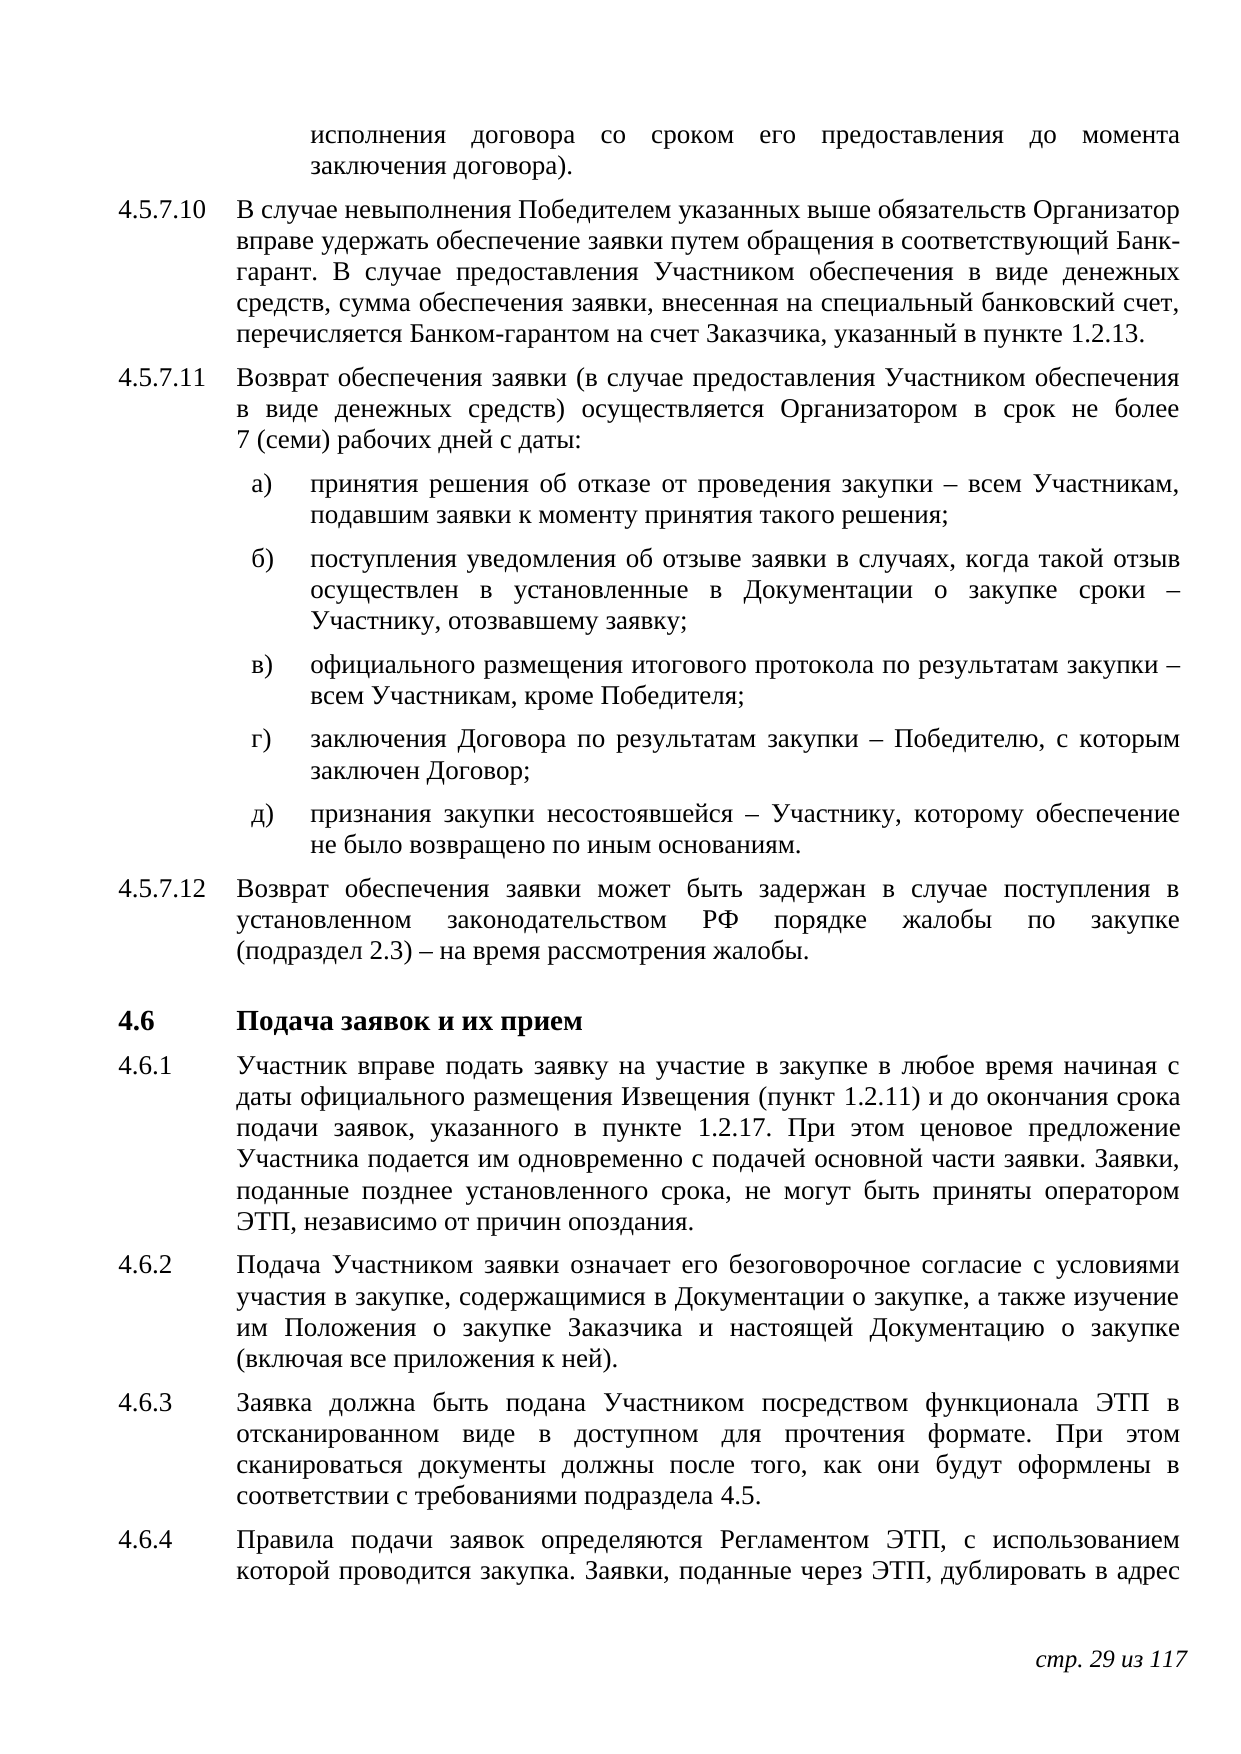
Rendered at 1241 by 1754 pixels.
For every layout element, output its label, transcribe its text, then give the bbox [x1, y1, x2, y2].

text Возврат обеспечения заявки может быть задержан в случае поступления в установленном законодательством РФ порядке жалобы по закупке (подраздел 2.3) – на время рассмотрения жалобы. [118, 872, 1181, 966]
text принятия решения об отказе от проведения закупки – всем Участникам, подавшим заявки к моменту принятия такого решения; [251, 467, 1181, 529]
text Возврат обеспечения заявки (в случае предоставления Участником обеспечения в виде денежных средств) осуществляется Организатором в срок не более 7 (семи) рабочих дней с даты: [118, 361, 1181, 454]
text Заявка должна быть подана Участником посредством функционала ЭТП в отсканированном виде в доступном для прочтения формате. При этом сканироваться документы должны после того, как они будут оформлены в соответствии с требованиями подраздела 4.5. [118, 1386, 1181, 1510]
text заключения Договора по результатам закупки – Победителю, с которым заключен Договор; [251, 723, 1181, 785]
text Подача Участником заявки означает его безоговорочное согласие с условиями участия в закупке, содержащимися в Документации о закупке, а также изучение им Положения о закупке Заказчика и настоящей Документацию о закупке (включая все приложения к ней). [118, 1248, 1181, 1373]
subtitle Подача заявок и их прием [118, 1003, 1181, 1037]
text Участник вправе подать заявку на участие в закупке в любое время начиная с даты официального размещения Извещения (пункт 1.2.11) и до окончания срока подачи заявок, указанного в пункте 1.2.17. При этом ценовое предложение Участника подается им одновременно с подачей основной части заявки. Заявки, поданные позднее установленного срока, не могут быть приняты оператором ЭТП, независимо от причин опоздания. [118, 1049, 1181, 1236]
text признания закупки несостоявшейся – Участнику, которому обеспечение не было возвращено по иным основаниям. [251, 797, 1181, 860]
text поступления уведомления об отзыве заявки в случаях, когда такой отзыв осуществлен в установленные в Документации о закупке сроки – Участнику, отозвавшему заявку; [251, 542, 1181, 635]
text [118, 1523, 1181, 1585]
text В случае невыполнения Победителем указанных выше обязательств Организатор вправе удержать обеспечение заявки путем обращения в соответствующий Банк-гарант. В случае предоставления Участником обеспечения в виде денежных средств, сумма обеспечения заявки, внесенная на специальный банковский счет, перечисляется Банком-гарантом на счет Заказчика, указанный в пункте 1.2.13. [118, 193, 1181, 349]
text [251, 118, 1181, 180]
text официального размещения итогового протокола по результатам закупки – всем Участникам, кроме Победителя; [251, 648, 1181, 710]
